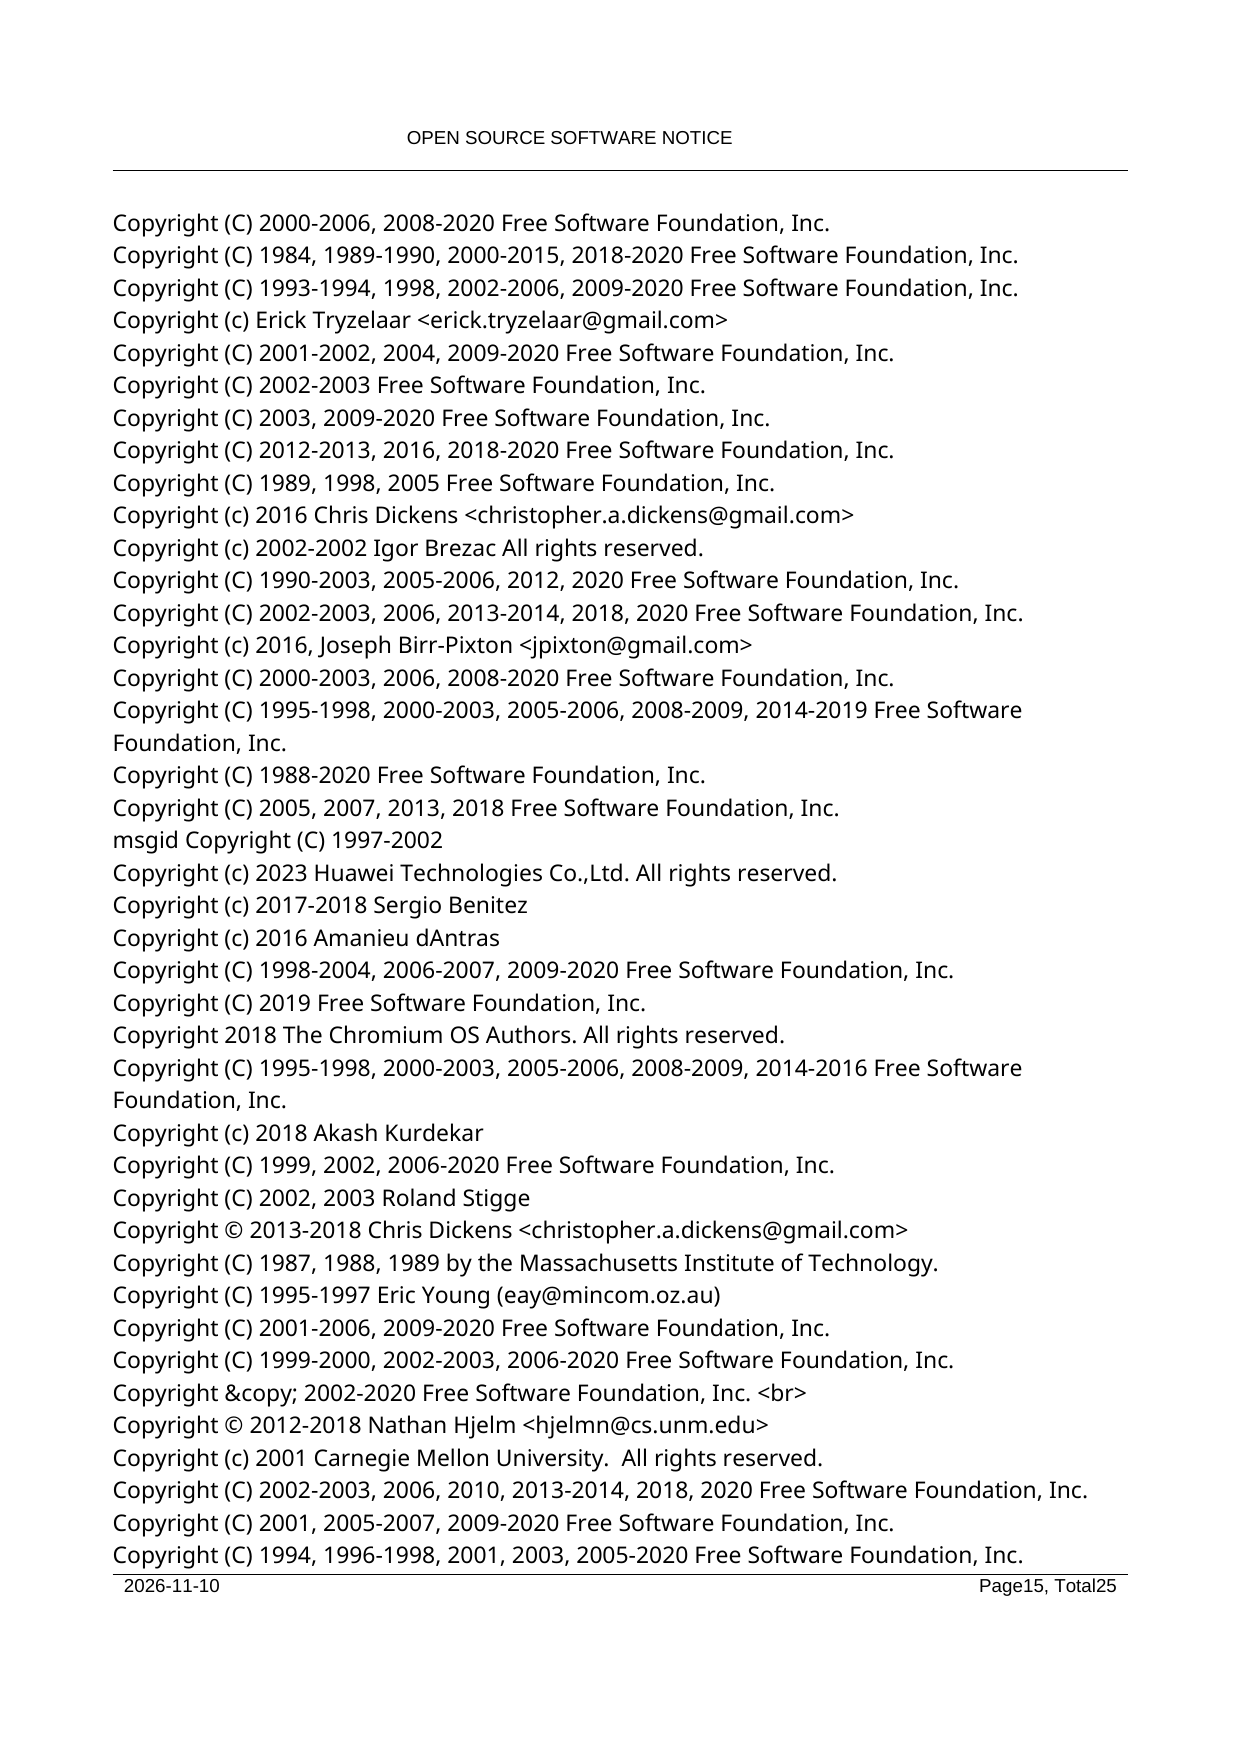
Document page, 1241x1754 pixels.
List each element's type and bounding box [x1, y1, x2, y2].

text [112, 206, 1128, 1571]
